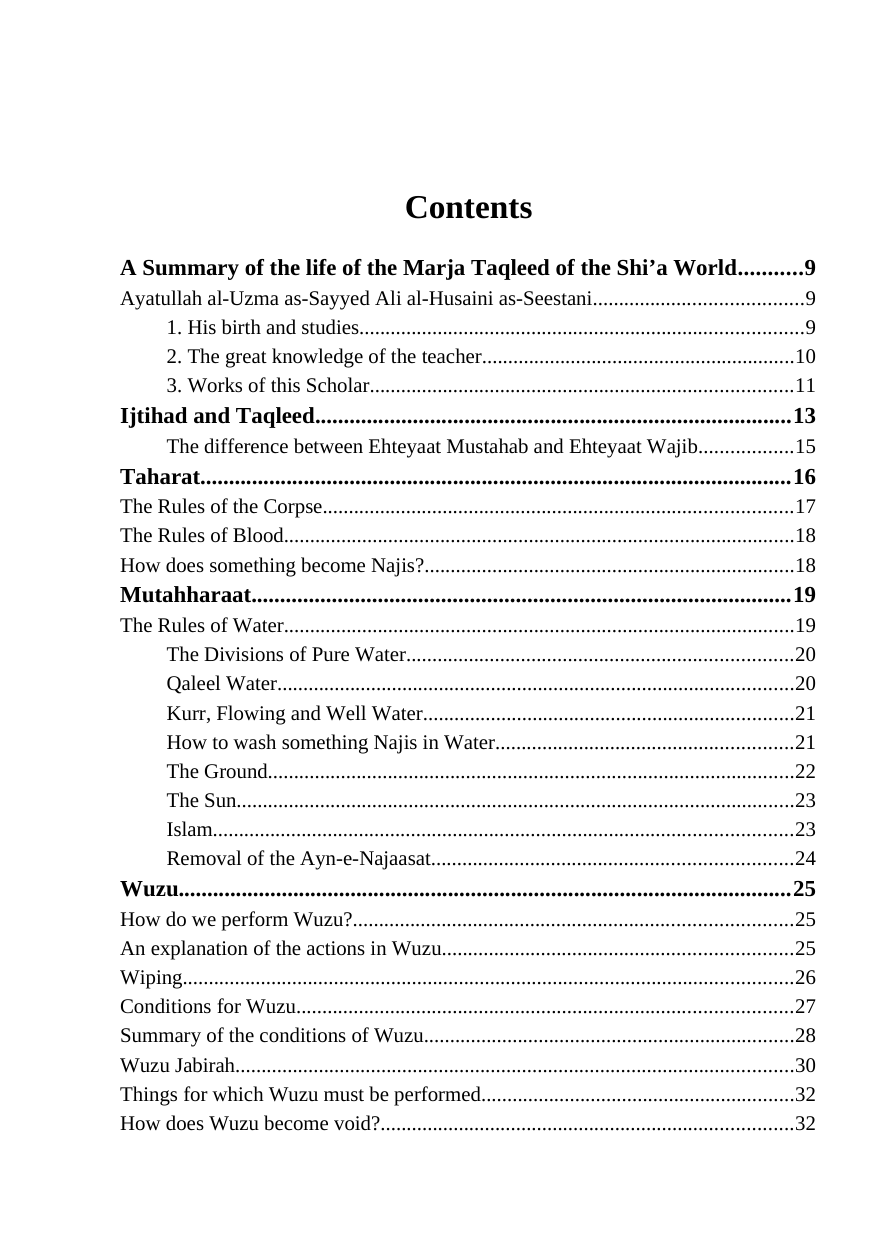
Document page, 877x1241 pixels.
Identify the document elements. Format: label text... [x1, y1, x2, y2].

text How do we perform Wuzu? 25 [120, 903, 772, 932]
text Islam 23 [166, 813, 817, 842]
text The Rules of the Corpse 17 [120, 490, 772, 519]
text 2. The great knowledge of the teacher 10 [166, 340, 817, 369]
text An explanation of the actions in Wuzu 25 [120, 932, 772, 961]
text The difference between Ehteyaat Mustahab and Ehteyaat Wajib 15 [166, 430, 817, 459]
text 3. Works of this Scholar 11 [166, 369, 817, 399]
text Ijtihad and Taqleed 13 [120, 399, 817, 430]
text The Ground 22 [166, 755, 817, 784]
text How does Wuzu become void? 32 [120, 1107, 772, 1136]
text The Sun 23 [166, 784, 817, 813]
text Wiping 26 [120, 961, 772, 990]
text Wuzu 25 [120, 872, 817, 903]
text Conditions for Wuzu 27 [120, 990, 772, 1019]
text A Summary of the life of the Marja Taqleed of the Shi’a World 9 [120, 251, 817, 282]
text Summary of the conditions of Wuzu 28 [120, 1019, 772, 1049]
text Qaleel Water 20 [166, 667, 817, 697]
text Ayatullah al-Uzma as-Sayyed Ali al-Husaini as-Seestani 9 [120, 282, 772, 311]
text The Rules of Blood 18 [120, 519, 772, 549]
text Wuzu Jabirah 30 [120, 1049, 772, 1078]
text Taharat 16 [120, 459, 817, 490]
text Removal of the Ayn-e-Najaasat 24 [166, 842, 817, 872]
text How does something become Najis? 18 [120, 549, 772, 578]
text Things for which Wuzu must be performed 32 [120, 1078, 772, 1107]
text How to wash something Najis in Water 21 [166, 726, 817, 755]
subtitle Contents [120, 187, 817, 226]
text The Rules of Water 19 [120, 609, 772, 638]
text Mutahharaat 19 [120, 578, 817, 609]
text Kurr, Flowing and Well Water 21 [166, 697, 817, 726]
text The Divisions of Pure Water 20 [166, 638, 817, 667]
text 1. His birth and studies 9 [166, 311, 817, 340]
